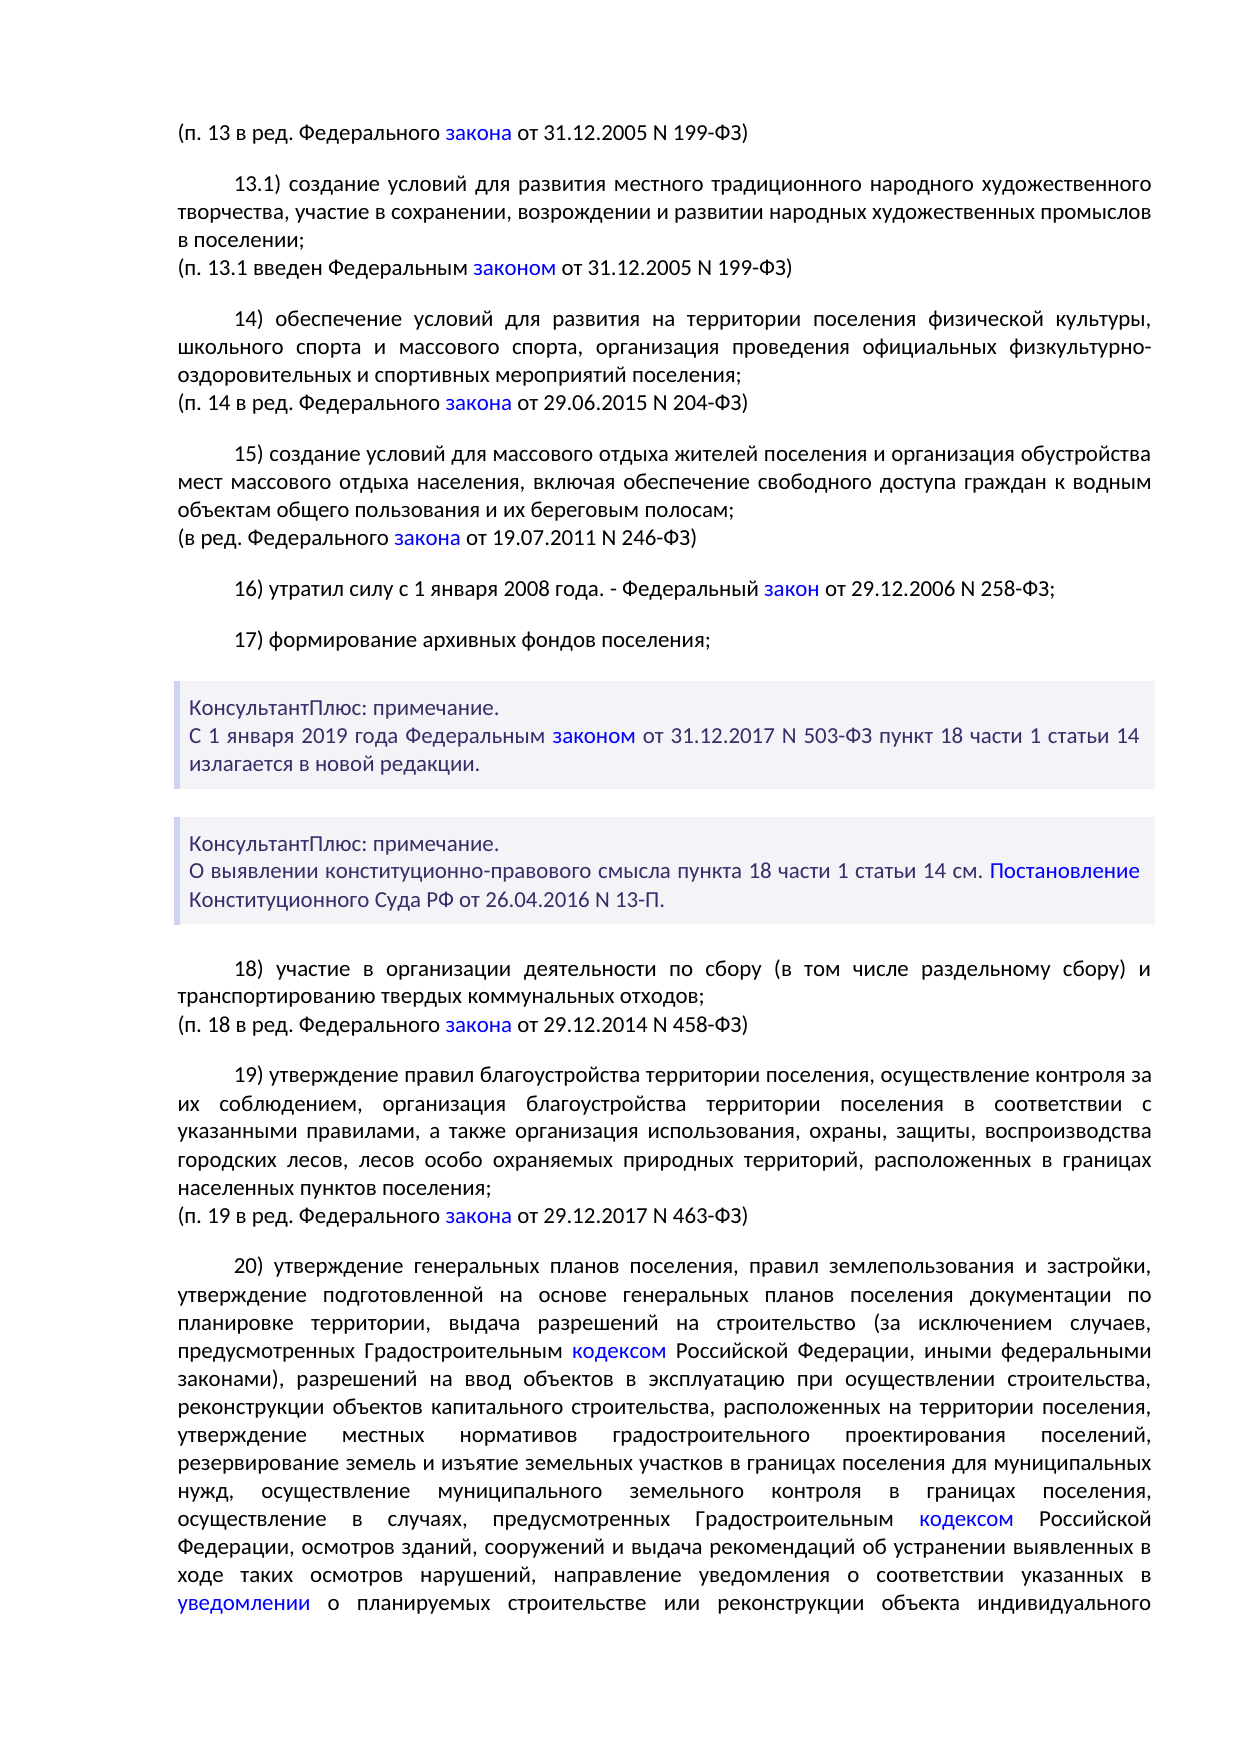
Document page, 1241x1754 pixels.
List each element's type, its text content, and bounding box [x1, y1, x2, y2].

text (п. 14 в ред. Федерального закона от 29.06.2015 N 204-ФЗ) [177, 388, 1152, 416]
text 19) утверждение правил благоустройства территории поселения, осуществление контроля за их соблюдением, организация благоустройства территории поселения в соответствии с указанными правилами, а также организация использования, охраны, защиты, воспроизводства городских лесов, лесов особо охраняемых природных территорий, расположенных в границах населенных пунктов поселения; [177, 1061, 1152, 1201]
text 13.1) создание условий для развития местного традиционного народного художественного творчества, участие в сохранении, возрождении и развитии народных художественных промыслов в поселении; [177, 169, 1152, 253]
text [177, 1252, 1152, 1616]
text (п. 18 в ред. Федерального закона от 29.12.2014 N 458-ФЗ) [177, 1010, 1152, 1038]
text 17) формирование архивных фондов поселения; [177, 625, 1152, 653]
table_header КонсультантПлюс: примечание. О выявлении конституционно-правового смысла пункта 18 части 1 статьи 14 см. Постановление Конституционного Суда РФ от 26.04.2016 N 13-П. [180, 817, 1149, 924]
text 15) создание условий для массового отдыха жителей поселения и организация обустройства мест массового отдыха населения, включая обеспечение свободного доступа граждан к водным объектам общего пользования и их береговым полосам; [177, 439, 1152, 523]
text 18) участие в организации деятельности по сбору (в том числе раздельному сбору) и транспортированию твердых коммунальных отходов; [177, 954, 1152, 1010]
text (п. 19 в ред. Федерального закона от 29.12.2017 N 463-ФЗ) [177, 1201, 1152, 1229]
table_header КонсультантПлюс: примечание. С 1 января 2019 года Федеральным законом от 31.12.2017 N 503-ФЗ пункт 18 части 1 статьи 14 излагается в новой редакции. [180, 681, 1149, 789]
text (п. 13 в ред. Федерального закона от 31.12.2005 N 199-ФЗ) [177, 118, 1152, 146]
text (в ред. Федерального закона от 19.07.2011 N 246-ФЗ) [177, 523, 1152, 551]
text 16) утратил силу с 1 января 2008 года. - Федеральный закон от 29.12.2006 N 258-ФЗ; [177, 574, 1152, 602]
text 14) обеспечение условий для развития на территории поселения физической культуры, школьного спорта и массового спорта, организация проведения официальных физкультурно-оздоровительных и спортивных мероприятий поселения; [177, 304, 1152, 388]
text (п. 13.1 введен Федеральным законом от 31.12.2005 N 199-ФЗ) [177, 253, 1152, 281]
